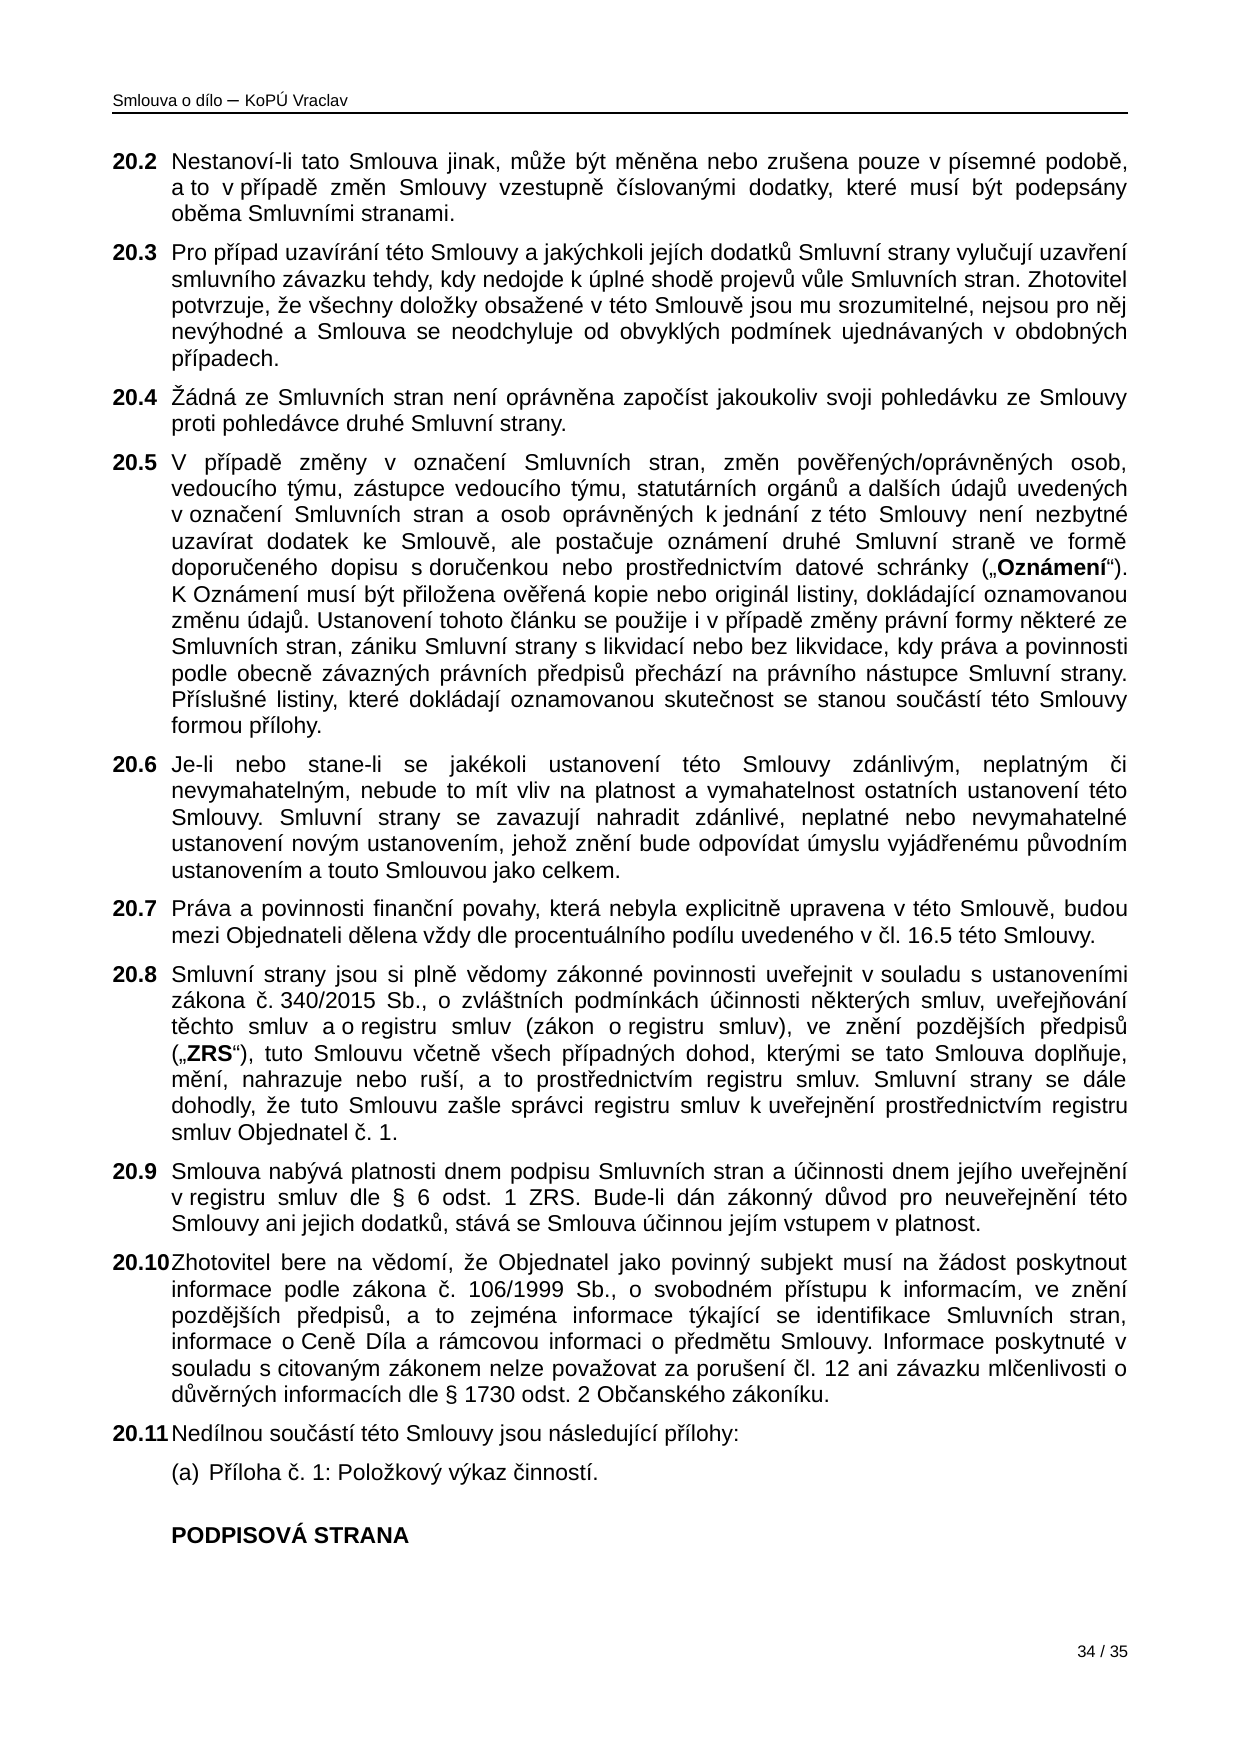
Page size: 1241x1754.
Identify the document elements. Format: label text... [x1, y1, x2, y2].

text Je-li nebo stane-li se jakékoli ustanovení této Smlouvy zdánlivým, neplatným či nevymahatelným, nebude to mít vliv na platnost a vymahatelnost ostatních ustanovení této Smlouvy. Smluvní strany se zavazují nahradit zdánlivé, neplatné nebo nevymahatelné ustanovení novým ustanovením, jehož znění bude odpovídat úmyslu vyjádřenému původním ustanovením a touto Smlouvou jako celkem. [112, 751, 1128, 883]
list Příloha č. 1: Položkový výkaz činností. [171, 1459, 1128, 1485]
text Pro případ uzavírání této Smlouvy a jakýchkoli jejích dodatků Smluvní strany vylučují uzavření smluvního závazku tehdy, kdy nedojde k úplné shodě projevů vůle Smluvních stran. Zhotovitel potvrzuje, že všechny doložky obsažené v této Smlouvě jsou mu srozumitelné, nejsou pro něj nevýhodné a Smlouva se neodchyluje od obvyklých podmínek ujednávaných v obdobných případech. [112, 239, 1128, 371]
text Nedílnou součástí této Smlouvy jsou následující přílohy: [112, 1420, 1128, 1446]
text V případě změny v označení Smluvních stran, změn pověřených/oprávněných osob, vedoucího týmu, zástupce vedoucího týmu, statutárních orgánů a dalších údajů uvedených v označení Smluvních stran a osob oprávněných k jednání z této Smlouvy není nezbytné uzavírat dodatek ke Smlouvě, ale postačuje oznámení druhé Smluvní straně ve formě doporučeného dopisu s doručenkou nebo prostřednictvím datové schránky („Oznámení“). K Oznámení musí být přiložena ověřená kopie nebo originál listiny, dokládající oznamovanou změnu údajů. Ustanovení tohoto článku se použije i v případě změny právní formy některé ze Smluvních stran, zániku Smluvní strany s likvidací nebo bez likvidace, kdy práva a povinnosti podle obecně závazných právních předpisů přechází na právního nástupce Smluvní strany. Příslušné listiny, které dokládají oznamovanou skutečnost se stanou součástí této Smlouvy formou přílohy. [112, 449, 1128, 739]
list PODPISOVÁ STRANA [171, 1522, 1128, 1549]
text Smlouva nabývá platnosti dnem podpisu Smluvních stran a účinnosti dnem jejího uveřejnění v registru smluv dle § 6 odst. 1 ZRS. Bude-li dán zákonný důvod pro neuveřejnění této Smlouvy ani jejich dodatků, stává se Smlouva účinnou jejím vstupem v platnost. [112, 1158, 1128, 1237]
text Žádná ze Smluvních stran není oprávněna započíst jakoukoliv svoji pohledávku ze Smlouvy proti pohledávce druhé Smluvní strany. [112, 383, 1128, 436]
text Nestanoví-li tato Smlouva jinak, může být měněna nebo zrušena pouze v písemné podobě, a to v případě změn Smlouvy vzestupně číslovanými dodatky, které musí být podepsány oběma Smluvními stranami. [112, 148, 1128, 227]
text Zhotovitel bere na vědomí, že Objednatel jako povinný subjekt musí na žádost poskytnout informace podle zákona č. 106/1999 Sb., o svobodném přístupu k informacím, ve znění pozdějších předpisů, a to zejména informace týkající se identifikace Smluvních stran, informace o Ceně Díla a rámcovou informaci o předmětu Smlouvy. Informace poskytnuté v souladu s citovaným zákonem nelze považovat za porušení čl. 12 ani závazku mlčenlivosti o důvěrných informacích dle § 1730 odst. 2 Občanského zákoníku. [112, 1249, 1128, 1407]
text Smluvní strany jsou si plně vědomy zákonné povinnosti uveřejnit v souladu s ustanoveními zákona č. 340/2015 Sb., o zvláštních podmínkách účinnosti některých smluv, uveřejňování těchto smluv a o registru smluv (zákon o registru smluv), ve znění pozdějších předpisů („ZRS“), tuto Smlouvu včetně všech případných dohod, kterými se tato Smlouva doplňuje, mění, nahrazuje nebo ruší, a to prostřednictvím registru smluv. Smluvní strany se dále dohodly, že tuto Smlouvu zašle správci registru smluv k uveřejnění prostřednictvím registru smluv Objednatel č. 1. [112, 961, 1128, 1145]
text Práva a povinnosti finanční povahy, která nebyla explicitně upravena v této Smlouvě, budou mezi Objednateli dělena vždy dle procentuálního podílu uvedeného v čl. 16.5 této Smlouvy. [112, 895, 1128, 948]
